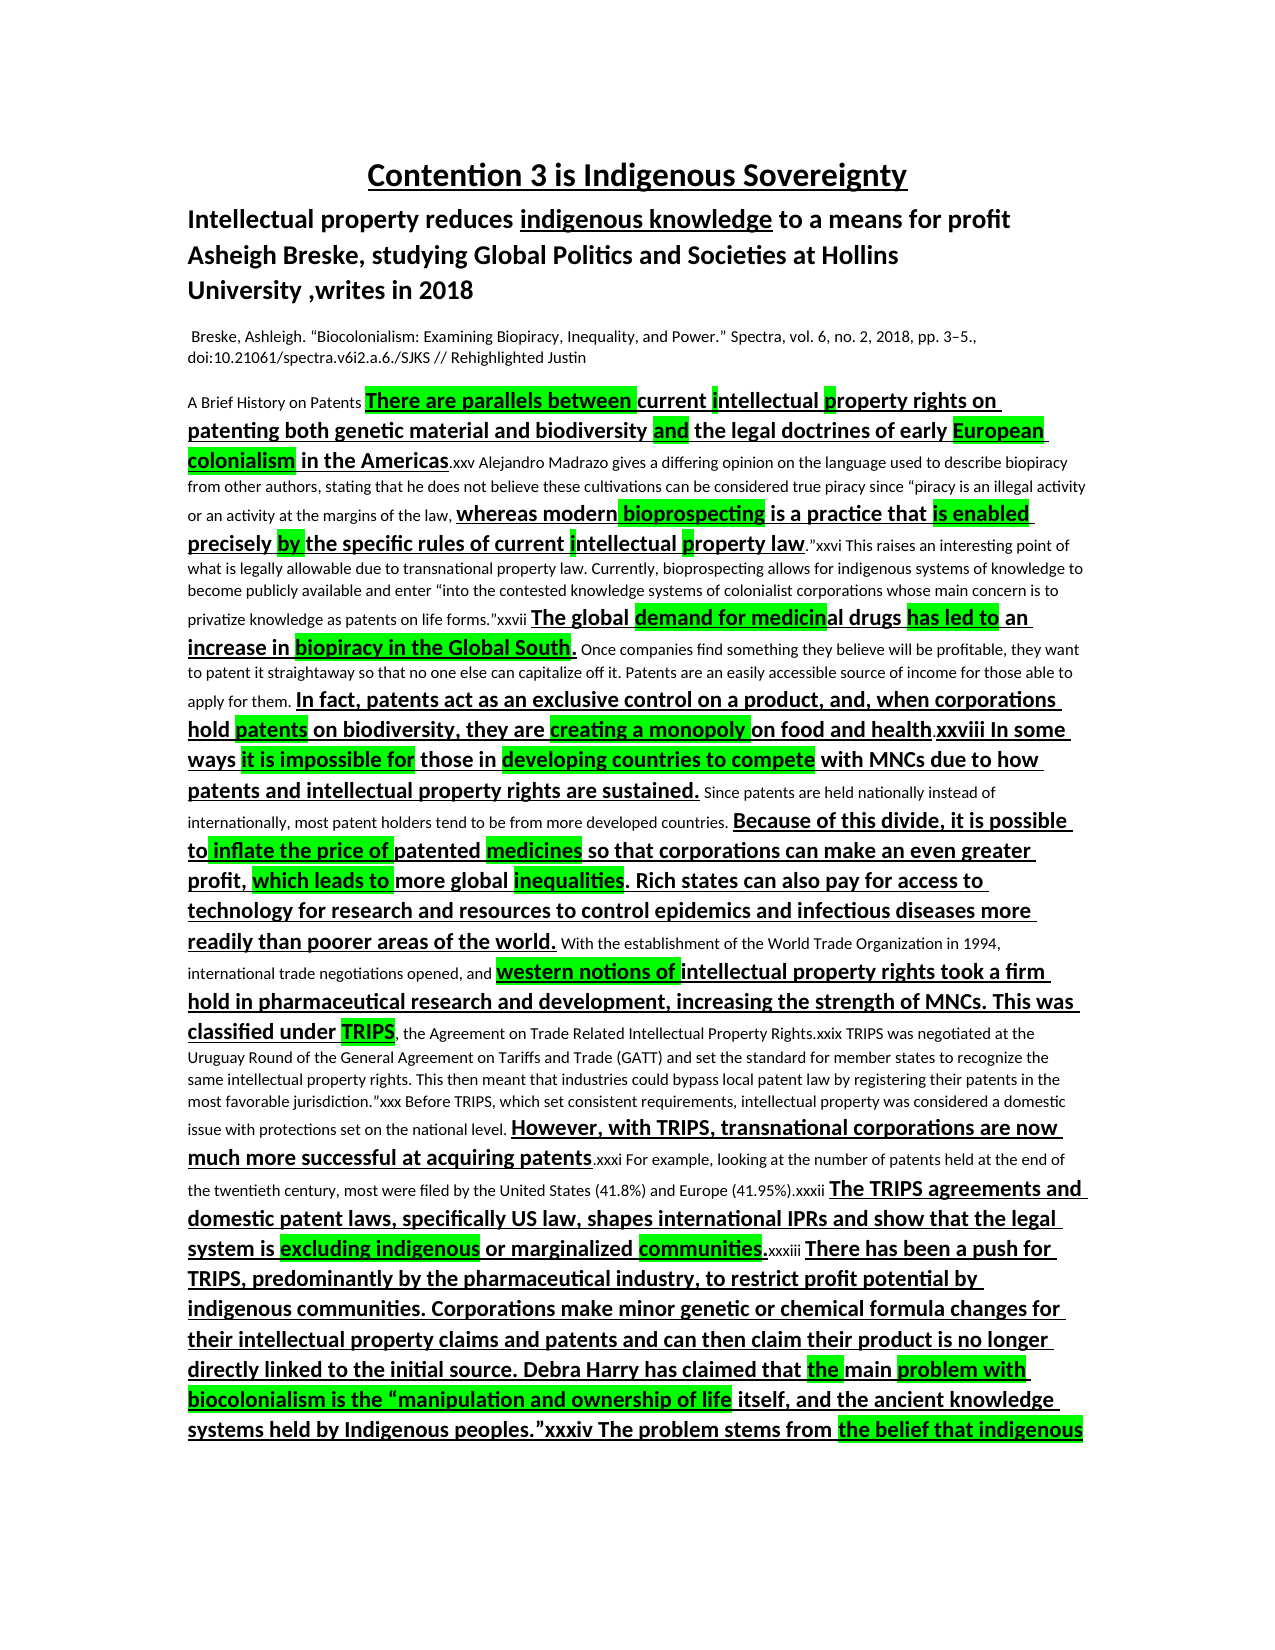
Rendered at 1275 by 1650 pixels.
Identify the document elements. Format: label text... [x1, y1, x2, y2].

subtitle Intellectual property reduces indigenous knowledge to a means for profit [187, 202, 1087, 235]
text Asheigh Breske, studying Global Politics and Societies at Hollins University ,writes in 2018 [187, 238, 1087, 307]
text Breske, Ashleigh. “Biocolonialism: Examining Biopiracy, Inequality, and Power.” Spectra, vol. 6, no. 2, 2018, pp. 3–5., doi:10.21061/spectra.v6i2.a.6./SJKS // Rehighlighted Justin [187, 326, 1087, 368]
subtitle Contention 3 is Indigenous Sovereignty [187, 154, 1087, 195]
